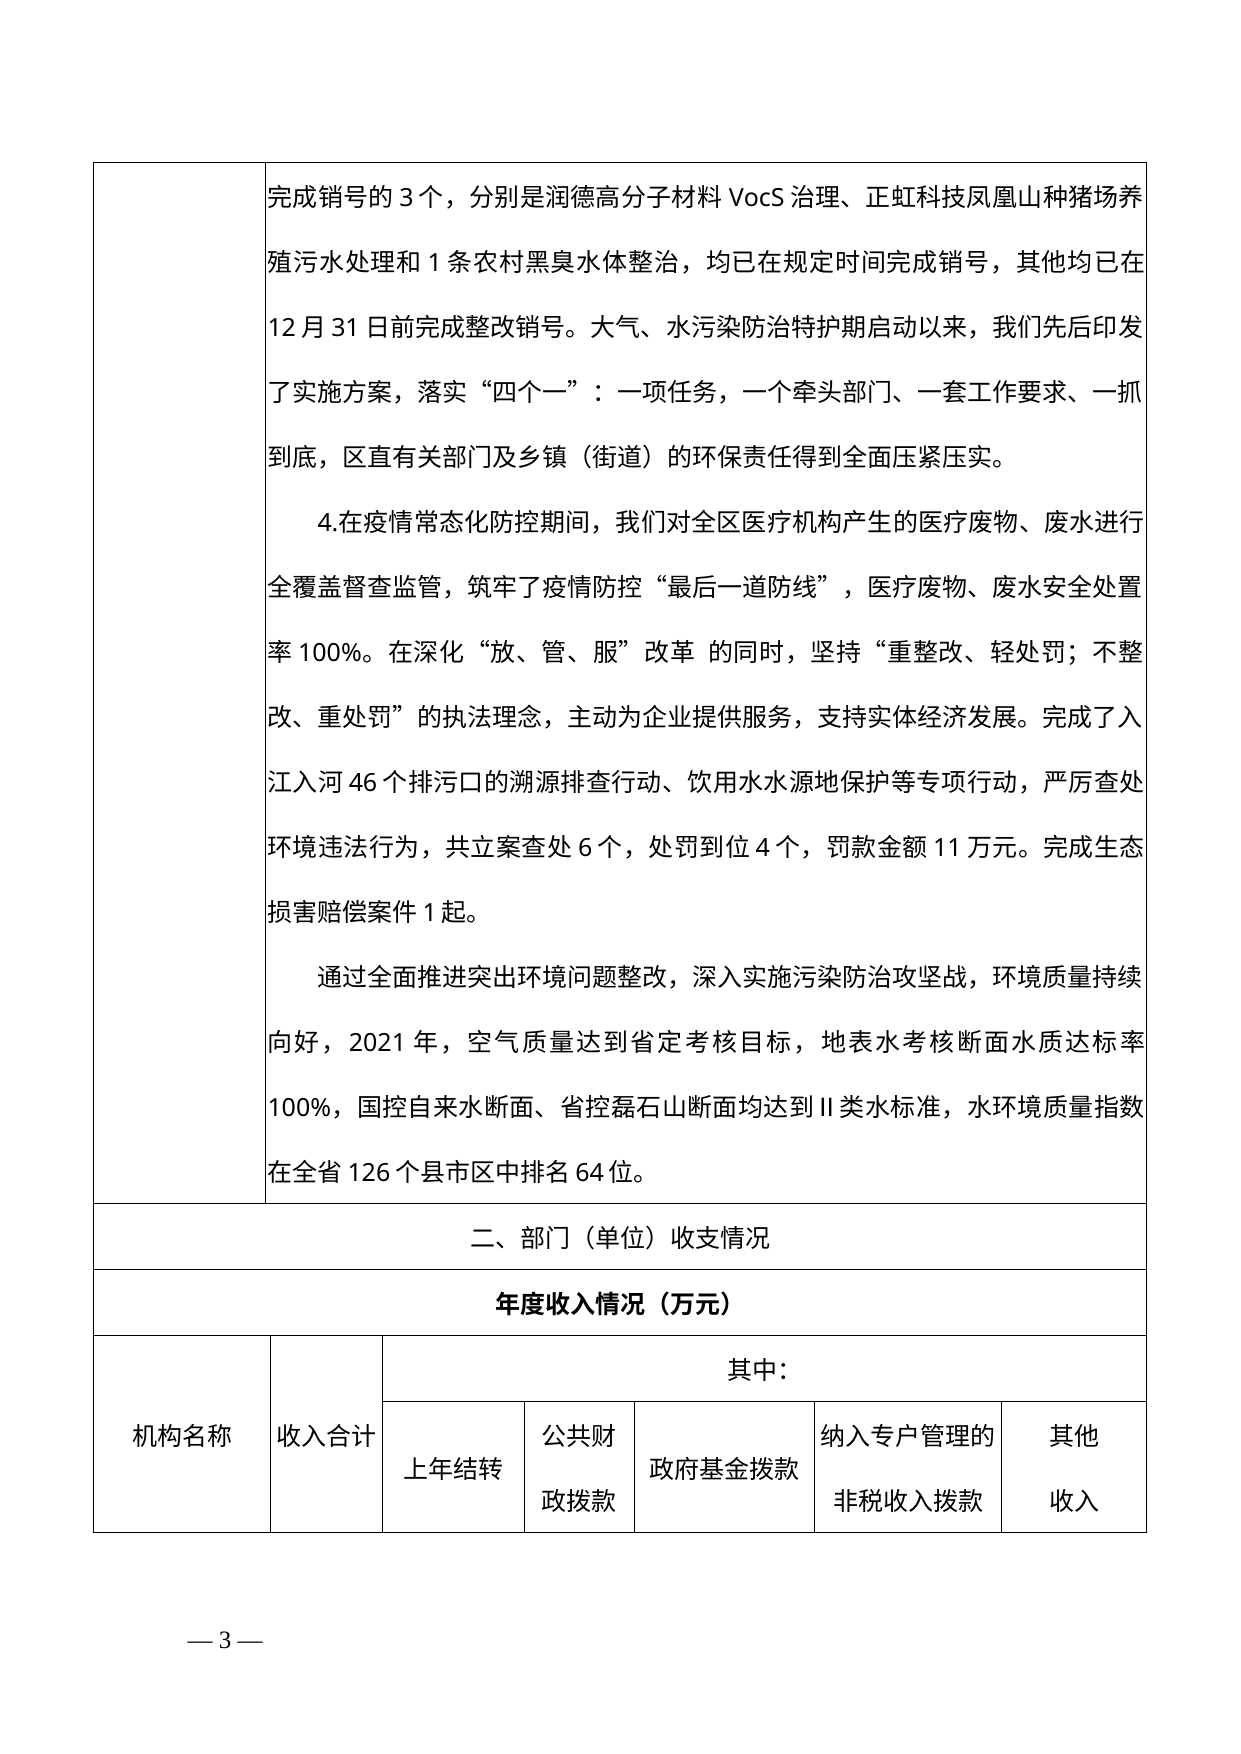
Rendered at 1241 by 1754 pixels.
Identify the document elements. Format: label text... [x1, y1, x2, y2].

table_cell 其中： [383, 1336, 1146, 1401]
table_cell 政府基金拨款 [635, 1402, 814, 1532]
table_cell 收入合计 [271, 1336, 382, 1532]
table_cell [94, 163, 265, 1203]
table_cell 纳入专户管理的非税收入拨款 [815, 1402, 1001, 1532]
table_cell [266, 163, 1146, 1203]
table_cell 公共财 政拨款 [525, 1402, 634, 1532]
table_cell 机构名称 [94, 1336, 270, 1532]
table_cell 上年结转 [383, 1402, 524, 1532]
table_cell 其他 收入 [1002, 1402, 1146, 1532]
table_cell 年度收入情况（万元） [94, 1270, 1146, 1335]
table_cell 二、部门（单位）收支情况 [94, 1204, 1146, 1269]
